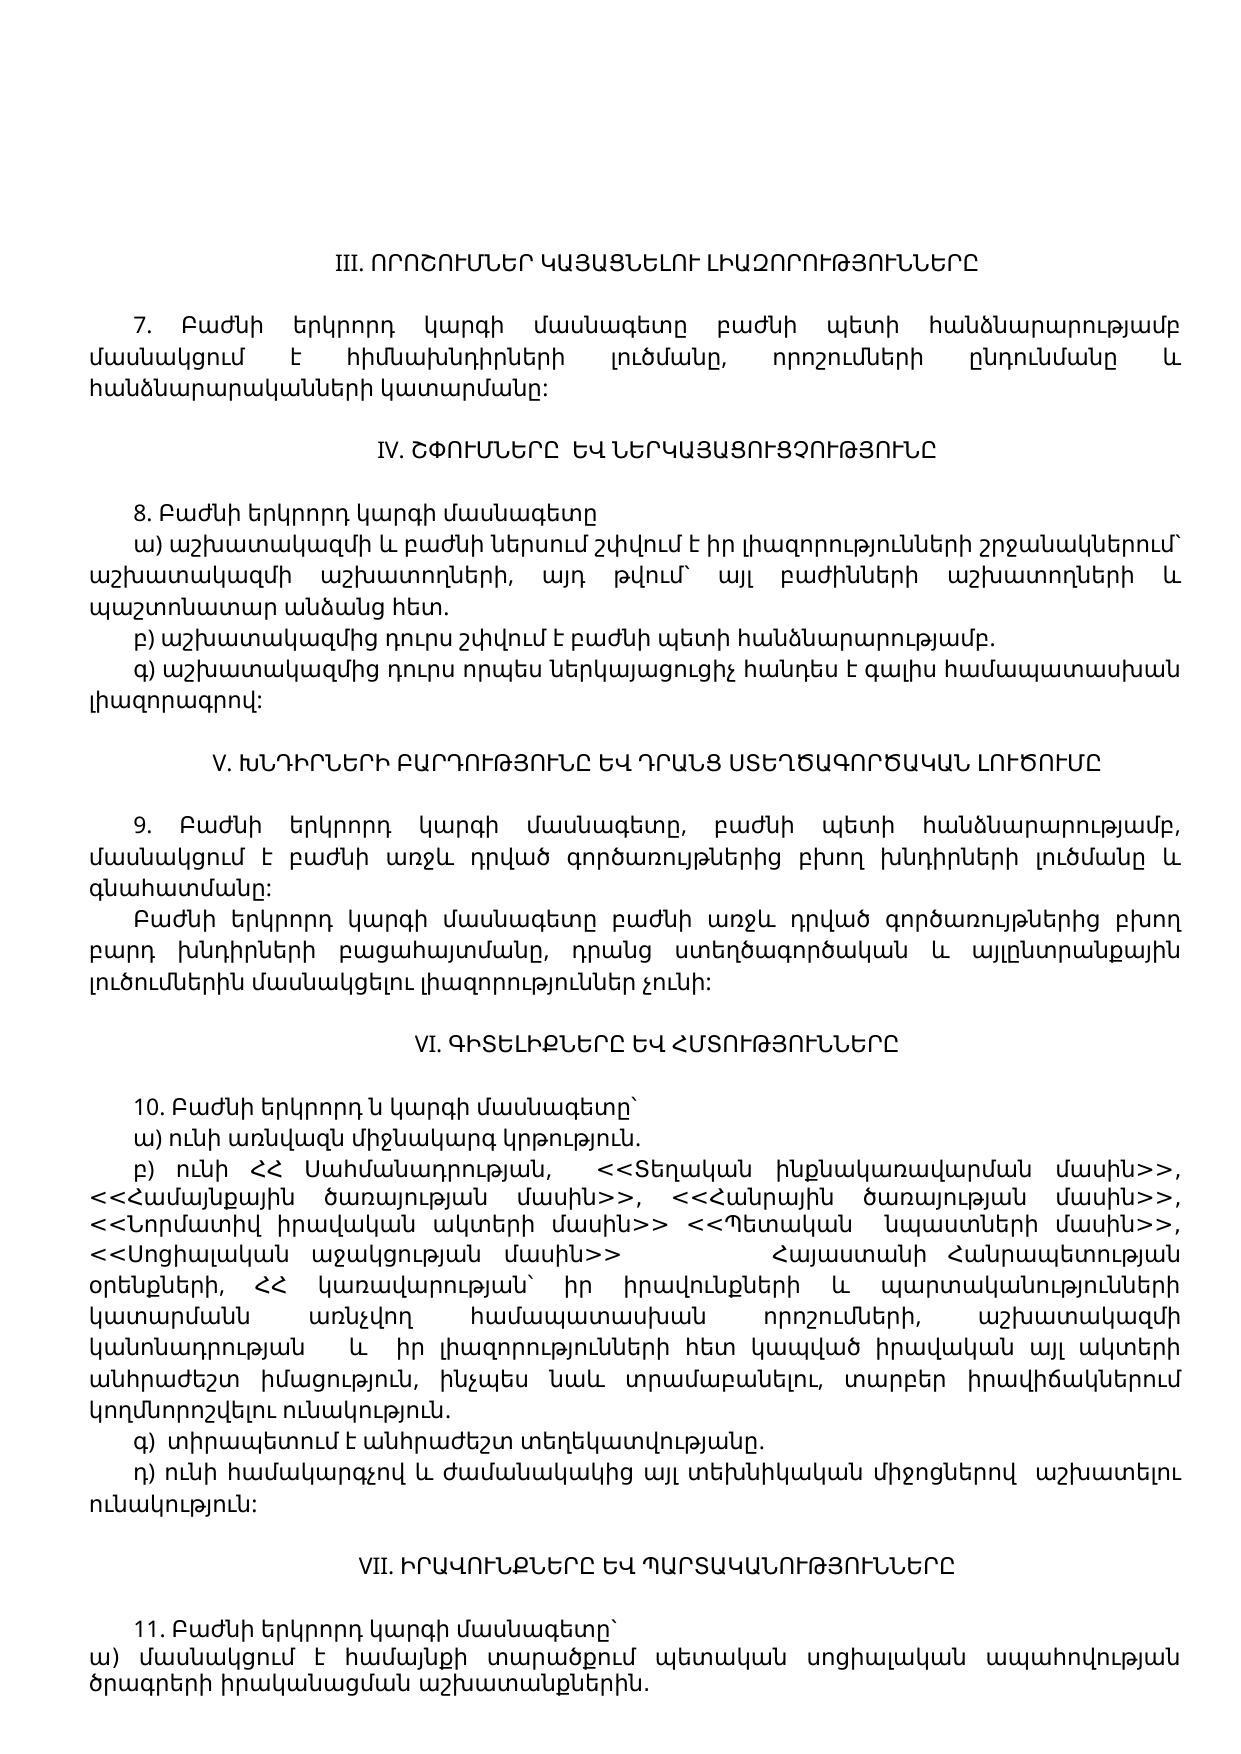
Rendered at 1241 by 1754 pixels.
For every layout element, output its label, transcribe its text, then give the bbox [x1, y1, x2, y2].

text ա) մասնակցում է համայնքի տարածքում պետական սոցիալական ապահովության ծրագրերի իրականացման աշխատանքներին. [89, 1644, 1181, 1697]
text բ) ունի ՀՀ Սահմանադրության, <<Տեղական ինքնակառավարման մասին>>, <<Համայնքային ծառայության մասին>>, <<Հանրային ծառայության մասին>>, <<Նորմատիվ իրավական ակտերի մասին>> <<Պետական նպաստների մասին>>, <<Սոցիալական աջակցության մասին>> Հայաստանի Հանրապետության օրենքների, ՀՀ կառավարության՝ իր իրավունքների և պարտականությունների կատարմանն առնչվող համապատասխան որոշումների, աշխատակազմի կանոնադրության և իր լիազորությունների հետ կապված իրավական այլ ակտերի անհրաժեշտ իմացություն, ինչպես նաև տրամաբանելու, տարբեր իրավիճակներում կողմնորոշվելու ունակություն. [89, 1153, 1181, 1425]
text 8. Բաժնի երկրորդ կարգի մասնագետը [89, 497, 1181, 528]
text 9. Բաժնի երկրորդ կարգի մասնագետը, բաժնի պետի հանձնարարությամբ, մասնակցում է բաժնի առջև դրված գործառույթներից բխող խնդիրների լուծմանը և գնահատմանը: [89, 809, 1181, 903]
text VII. ԻՐԱՎՈՒՆՔՆԵՐԸ ԵՎ ՊԱՐՏԱԿԱՆՈՒԹՅՈՒՆՆԵՐԸ [89, 1550, 1181, 1581]
text 11. Բաժնի երկրորդ կարգի մասնագետը` [89, 1612, 1181, 1644]
text գ) տիրապետում է անհրաժեշտ տեղեկատվությանը. [89, 1425, 1181, 1456]
text VI. ԳԻՏԵԼԻՔՆԵՐԸ ԵՎ ՀՄՏՈՒԹՅՈՒՆՆԵՐԸ [89, 1028, 1181, 1059]
text ա) ունի առնվազն միջնակարգ կրթություն. [89, 1122, 1181, 1153]
text դ) ունի համակարգչով և ժամանակակից այլ տեխնիկական միջոցներով աշխատելու ունակություն: [89, 1456, 1181, 1519]
text Բաժնի երկրորդ կարգի մասնագետը բաժնի առջև դրված գործառույթներից բխող բարդ խնդիրների բացահայտմանը, դրանց ստեղծագործական և այլընտրանքային լուծումներին մասնակցելու լիազորություններ չունի: [89, 903, 1181, 997]
text 7. Բաժնի երկրորդ կարգի մասնագետը բաժնի պետի հանձնարարությամբ մասնակցում է հիմնախնդիրների լուծմանը, որոշումների ընդունմանը և հանձնարարականների կատարմանը: [89, 309, 1181, 403]
text ա) աշխատակազմի և բաժնի ներսում շփվում է իր լիազորությունների շրջանակներում` աշխատակազմի աշխատողների, այդ թվում` այլ բաժինների աշխատողների և պաշտոնատար անձանց հետ. [89, 528, 1181, 622]
text գ) աշխատակազմից դուրս որպես ներկայացուցիչ հանդես է գալիս համապատասխան լիազորագրով: [89, 653, 1181, 715]
text 10. Բաժնի երկրորդ ն կարգի մասնագետը՝ [89, 1090, 1181, 1122]
text IV. ՇՓՈՒՄՆԵՐԸ ԵՎ ՆԵՐԿԱՅԱՑՈՒՑՉՈՒԹՅՈՒՆԸ [89, 434, 1181, 465]
text բ) աշխատակազմից դուրս շփվում է բաժնի պետի հանձնարարությամբ. [89, 622, 1181, 653]
text III. ՈՐՈՇՈՒՄՆԵՐ ԿԱՅԱՑՆԵԼՈՒ ԼԻԱԶՈՐՈՒԹՅՈՒՆՆԵՐԸ [89, 247, 1181, 278]
text V. ԽՆԴԻՐՆԵՐԻ ԲԱՐԴՈՒԹՅՈՒՆԸ ԵՎ ԴՐԱՆՑ ՍՏԵՂԾԱԳՈՐԾԱԿԱՆ ԼՈՒԾՈՒՄԸ [89, 747, 1181, 778]
